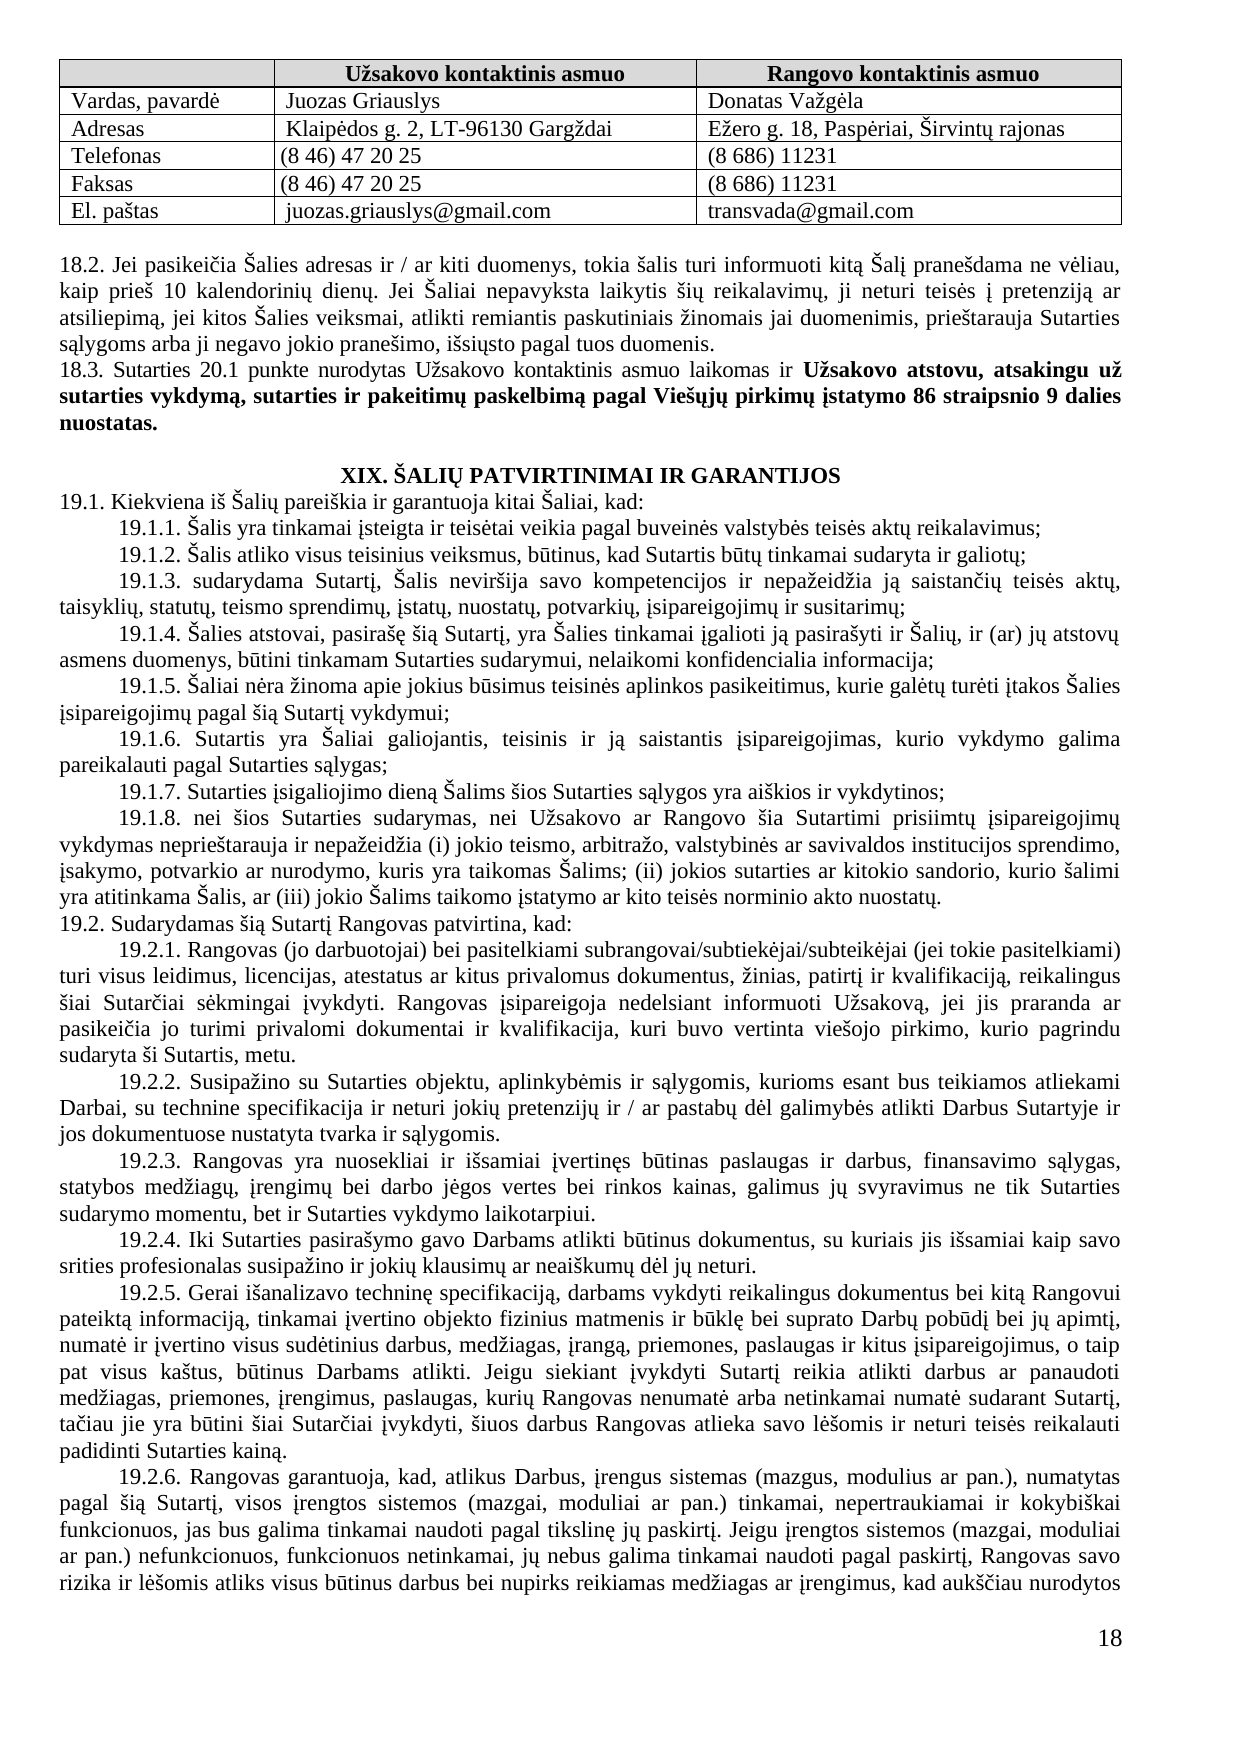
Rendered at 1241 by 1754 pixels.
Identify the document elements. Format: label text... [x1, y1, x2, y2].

table_cell El. paštas [60, 197, 274, 223]
table_cell transvada@gmail.com [697, 197, 1121, 223]
table_cell Adresas [60, 115, 274, 141]
table_header Užsakovo kontaktinis asmuo [275, 60, 696, 86]
table_cell juozas.griauslys@gmail.com [275, 197, 696, 223]
text 19.2. Sudarydamas šią Sutartį Rangovas patvirtina, kad: [59, 910, 1122, 936]
table_header Rangovo kontaktinis asmuo [697, 60, 1121, 86]
list 19.1.2. Šalis atliko visus teisinius veiksmus, būtinus, kad Sutartis būtų tinkamai sudaryta ir galiotų; [59, 541, 1122, 567]
list 19.1.7. Sutarties įsigaliojimo dieną Šalims šios Sutarties sąlygos yra aiškios ir vykdytinos; [59, 778, 1122, 804]
list 19.1. Kiekviena iš Šalių pareiškia ir garantuoja kitai Šaliai, kad: [59, 488, 1122, 514]
text 19.2.1. Rangovas (jo darbuotojai) bei pasitelkiami subrangovai/subtiekėjai/subteikėjai (jei tokie pasitelkiami) turi visus leidimus, licencijas, atestatus ar kitus privalomus dokumentus, žinias, patirtį ir kvalifikaciją, reikalingus šiai Sutarčiai sėkmingai įvykdyti. Rangovas įsipareigoja nedelsiant informuoti Užsakovą, jei jis praranda ar pasikeičia jo turimi privalomi dokumentai ir kvalifikacija, kuri buvo vertinta viešojo pirkimo, kurio pagrindu sudaryta ši Sutartis, metu. [59, 936, 1122, 1068]
table_cell (8 46) 47 20 25 [275, 170, 696, 196]
table_cell Telefonas [60, 142, 274, 169]
text 18.2. Jei pasikeičia Šalies adresas ir / ar kiti duomenys, tokia šalis turi informuoti kitą Šalį pranešdama ne vėliau, kaip prieš 10 kalendorinių dienų. Jei Šaliai nepavyksta laikytis šių reikalavimų, ji neturi teisės į pretenziją ar atsiliepimą, jei kitos Šalies veiksmai, atlikti remiantis paskutiniais žinomais jai duomenimis, prieštarauja Sutarties sąlygoms arba ji negavo jokio pranešimo, išsiųsto pagal tuos duomenis. [59, 251, 1122, 356]
table_header [60, 60, 274, 86]
table_cell (8 686) 11231 [697, 142, 1121, 169]
text 19.2.3. Rangovas yra nuosekliai ir išsamiai įvertinęs būtinas paslaugas ir darbus, finansavimo sąlygas, statybos medžiagų, įrengimų bei darbo jėgos vertes bei rinkos kainas, galimus jų svyravimus ne tik Sutarties sudarymo momentu, bet ir Sutarties vykdymo laikotarpiui. [59, 1147, 1122, 1226]
table_cell (8 686) 11231 [697, 170, 1121, 196]
text 19.2.5. Gerai išanalizavo techninę specifikaciją, darbams vykdyti reikalingus dokumentus bei kitą Rangovui pateiktą informaciją, tinkamai įvertino objekto fizinius matmenis ir būklę bei suprato Darbų pobūdį bei jų apimtį, numatė ir įvertino visus sudėtinius darbus, medžiagas, įrangą, priemones, paslaugas ir kitus įsipareigojimus, o taip pat visus kaštus, būtinus Darbams atlikti. Jeigu siekiant įvykdyti Sutartį reikia atlikti darbus ar panaudoti medžiagas, priemones, įrengimus, paslaugas, kurių Rangovas nenumatė arba netinkamai numatė sudarant Sutartį, tačiau jie yra būtini šiai Sutarčiai įvykdyti, šiuos darbus Rangovas atlieka savo lėšomis ir neturi teisės reikalauti padidinti Sutarties kainą. [59, 1279, 1122, 1463]
table_cell Klaipėdos g. 2, LT-96130 Gargždai [275, 115, 696, 141]
list 19.1.3. sudarydama Sutartį, Šalis neviršija savo kompetencijos ir nepažeidžia ją saistančių teisės aktų, taisyklių, statutų, teismo sprendimų, įstatų, nuostatų, potvarkių, įsipareigojimų ir susitarimų; [59, 567, 1122, 620]
list 19.1.1. Šalis yra tinkamai įsteigta ir teisėtai veikia pagal buveinės valstybės teisės aktų reikalavimus; [59, 514, 1122, 541]
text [59, 1463, 1122, 1595]
table_cell Ežero g. 18, Paspėriai, Širvintų rajonas [697, 115, 1121, 141]
list 19.1.6. Sutartis yra Šaliai galiojantis, teisinis ir ją saistantis įsipareigojimas, kurio vykdymo galima pareikalauti pagal Sutarties sąlygas; [59, 725, 1122, 778]
text 18.3. Sutarties 20.1 punkte nurodytas Užsakovo kontaktinis asmuo laikomas ir Užsakovo atstovu, atsakingu už sutarties vykdymą, sutarties ir pakeitimų paskelbimą pagal Viešųjų pirkimų įstatymo 86 straipsnio 9 dalies nuostatas. [59, 356, 1122, 435]
table_cell Faksas [60, 170, 274, 196]
text XIX. ŠALIŲ PATVIRTINIMAI IR GARANTIJOS [59, 462, 1122, 488]
list 19.1.8. nei šios Sutarties sudarymas, nei Užsakovo ar Rangovo šia Sutartimi prisiimtų įsipareigojimų vykdymas neprieštarauja ir nepažeidžia (i) jokio teismo, arbitražo, valstybinės ar savivaldos institucijos sprendimo, įsakymo, potvarkio ar nurodymo, kuris yra taikomas Šalims; (ii) jokios sutarties ar kitokio sandorio, kurio šalimi yra atitinkama Šalis, ar (iii) jokio Šalims taikomo įstatymo ar kito teisės norminio akto nuostatų. [59, 804, 1122, 910]
table_cell (8 46) 47 20 25 [275, 142, 696, 169]
table_cell Juozas Griauslys [275, 88, 696, 114]
table_cell Donatas Važgėla [697, 88, 1121, 114]
table_cell Vardas, pavardė [60, 88, 274, 114]
list 19.1.5. Šaliai nėra žinoma apie jokius būsimus teisinės aplinkos pasikeitimus, kurie galėtų turėti įtakos Šalies įsipareigojimų pagal šią Sutartį vykdymui; [59, 672, 1122, 725]
text 19.2.2. Susipažino su Sutarties objektu, aplinkybėmis ir sąlygomis, kurioms esant bus teikiamos atliekami Darbai, su technine specifikacija ir neturi jokių pretenzijų ir / ar pastabų dėl galimybės atlikti Darbus Sutartyje ir jos dokumentuose nustatyta tvarka ir sąlygomis. [59, 1068, 1122, 1147]
list 19.1.4. Šalies atstovai, pasirašę šią Sutartį, yra Šalies tinkamai įgalioti ją pasirašyti ir Šalių, ir (ar) jų atstovų asmens duomenys, būtini tinkamam Sutarties sudarymui, nelaikomi konfidencialia informacija; [59, 620, 1122, 672]
text 19.2.4. Iki Sutarties pasirašymo gavo Darbams atlikti būtinus dokumentus, su kuriais jis išsamiai kaip savo srities profesionalas susipažino ir jokių klausimų ar neaiškumų dėl jų neturi. [59, 1226, 1122, 1279]
